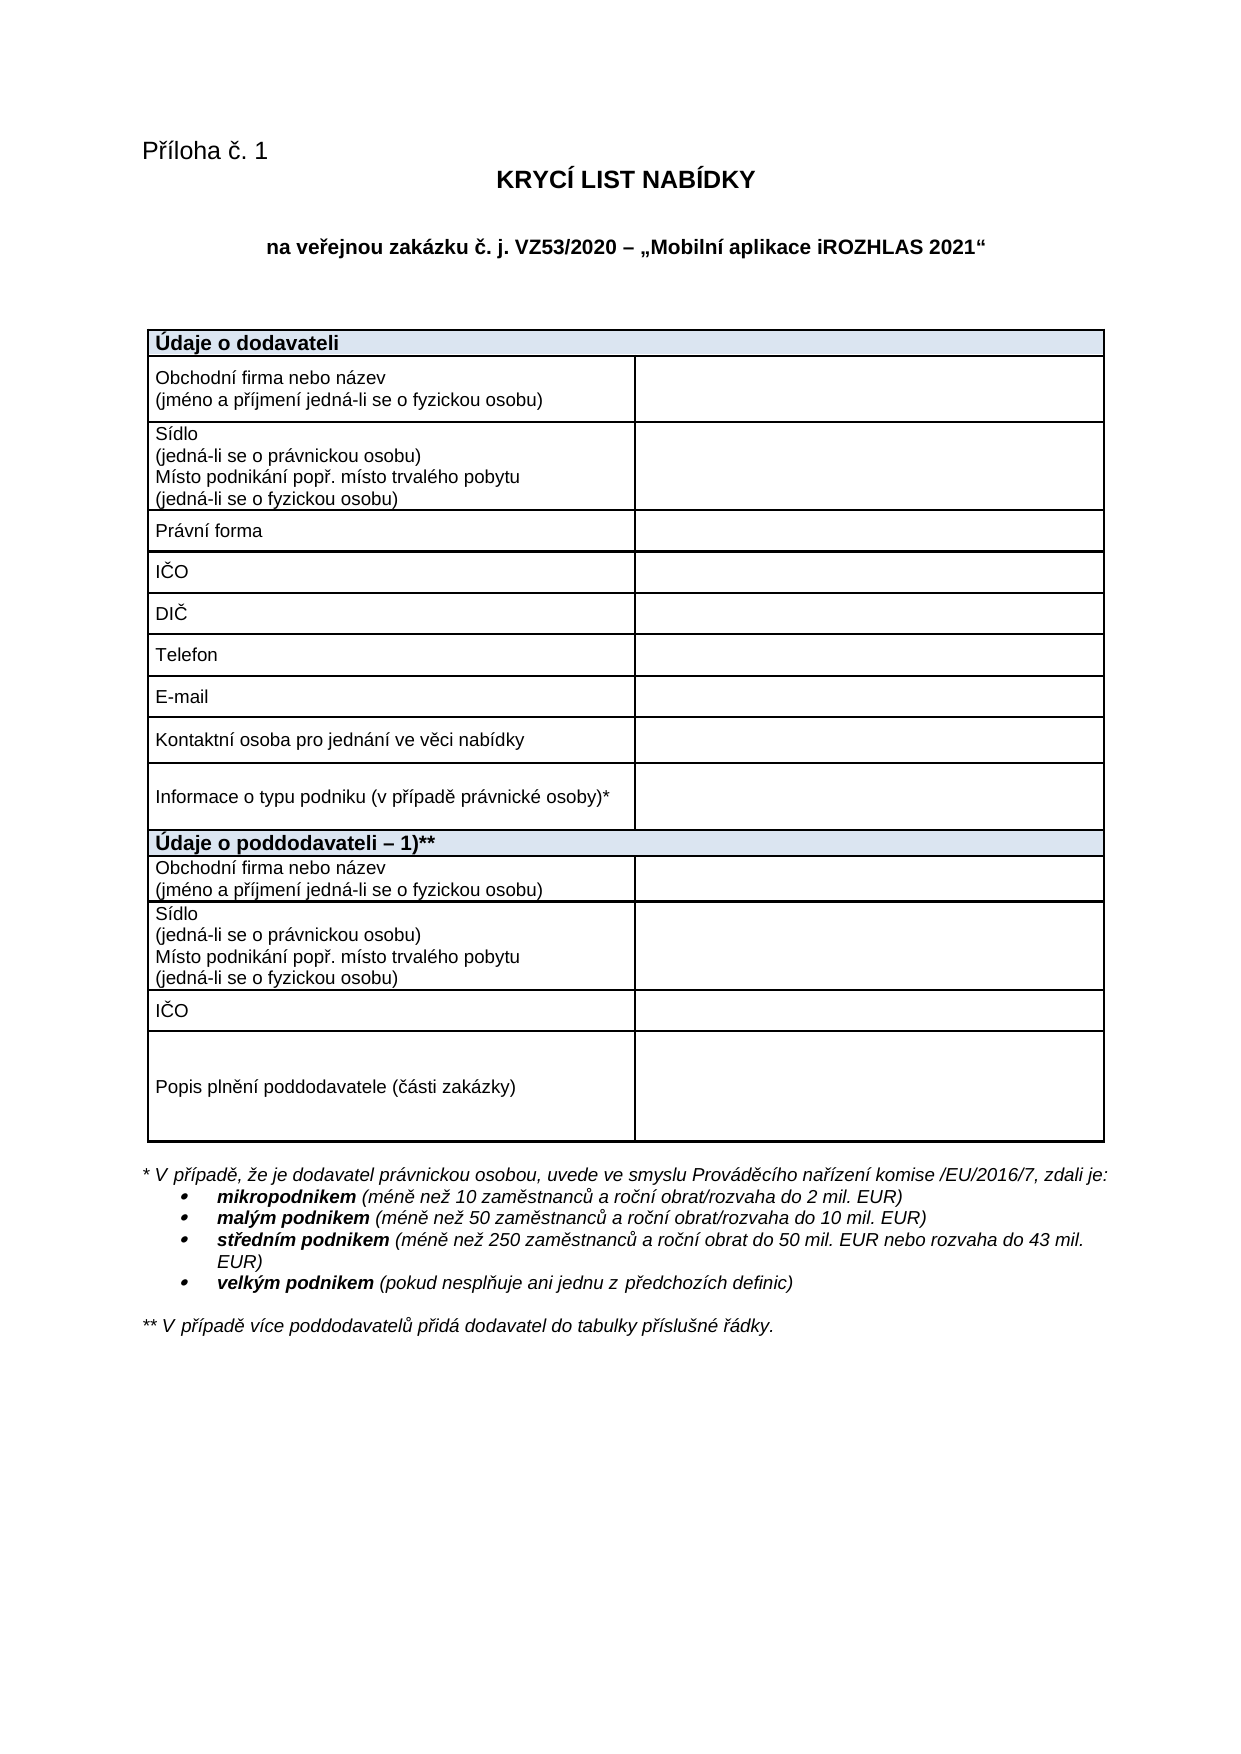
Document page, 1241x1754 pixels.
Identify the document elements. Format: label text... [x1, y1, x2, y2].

table_cell Obchodní firma nebo název (jméno a příjmení jedná-li se o fyzickou osobu) [149, 857, 634, 900]
table_cell Údaje o poddodavateli – 1)** [149, 831, 1103, 855]
table_cell Popis plnění poddodavatele (části zakázky) [149, 1032, 634, 1140]
table_cell [636, 511, 1103, 550]
text na veřejnou zakázku č. j. VZ53/2020 – „Mobilní aplikace iROZHLAS 2021“ [142, 234, 1110, 258]
table_cell [636, 553, 1103, 592]
table_header Údaje o dodavateli [149, 331, 1103, 354]
list mikropodnikem (méně než 10 zaměstnanců a roční obrat/rozvaha do 2 mil. EUR) [179, 1186, 1110, 1207]
table_cell IČO [149, 991, 634, 1030]
table_cell Právní forma [149, 511, 634, 550]
table_cell [636, 635, 1103, 674]
table_cell Telefon [149, 635, 634, 674]
list velkým podnikem (pokud nesplňuje ani jednu z předchozích definic) [179, 1272, 1110, 1294]
table_cell [636, 903, 1103, 989]
table_cell [636, 857, 1103, 900]
text Příloha č. 1 [142, 136, 1110, 164]
table_cell [636, 718, 1103, 762]
table_cell [636, 423, 1103, 509]
table_cell Obchodní firma nebo název (jméno a příjmení jedná-li se o fyzickou osobu) [149, 357, 634, 421]
table_cell Sídlo (jedná-li se o právnickou osobu) Místo podnikání popř. místo trvalého pobytu (jedná-li se o fyzickou osobu) [149, 903, 634, 989]
list malým podnikem (méně než 50 zaměstnanců a roční obrat/rozvaha do 10 mil. EUR) [179, 1207, 1110, 1229]
text ** V případě více poddodavatelů přidá dodavatel do tabulky příslušné řádky. [142, 1315, 1110, 1337]
table_cell [636, 764, 1103, 829]
table_cell DIČ [149, 594, 634, 633]
table_cell [636, 594, 1103, 633]
table_cell [636, 991, 1103, 1030]
table_cell Kontaktní osoba pro jednání ve věci nabídky [149, 718, 634, 762]
table_cell IČO [149, 553, 634, 592]
table_cell [636, 1032, 1103, 1140]
table_cell [636, 357, 1103, 421]
text * V případě, že je dodavatel právnickou osobou, uvede ve smyslu Prováděcího nařízení komise /EU/2016/7, zdali je: [142, 1164, 1110, 1186]
list středním podnikem (méně než 250 zaměstnanců a roční obrat do 50 mil. EUR nebo rozvaha do 43 mil. EUR) [179, 1229, 1110, 1272]
table_cell E-mail [149, 677, 634, 716]
table_cell [636, 677, 1103, 716]
table_cell Informace o typu podniku (v případě právnické osoby)* [149, 764, 634, 829]
table_cell Sídlo (jedná-li se o právnickou osobu) Místo podnikání popř. místo trvalého pobytu (jedná-li se o fyzickou osobu) [149, 423, 634, 509]
text KRYCÍ LIST NABÍDKY [142, 164, 1110, 193]
